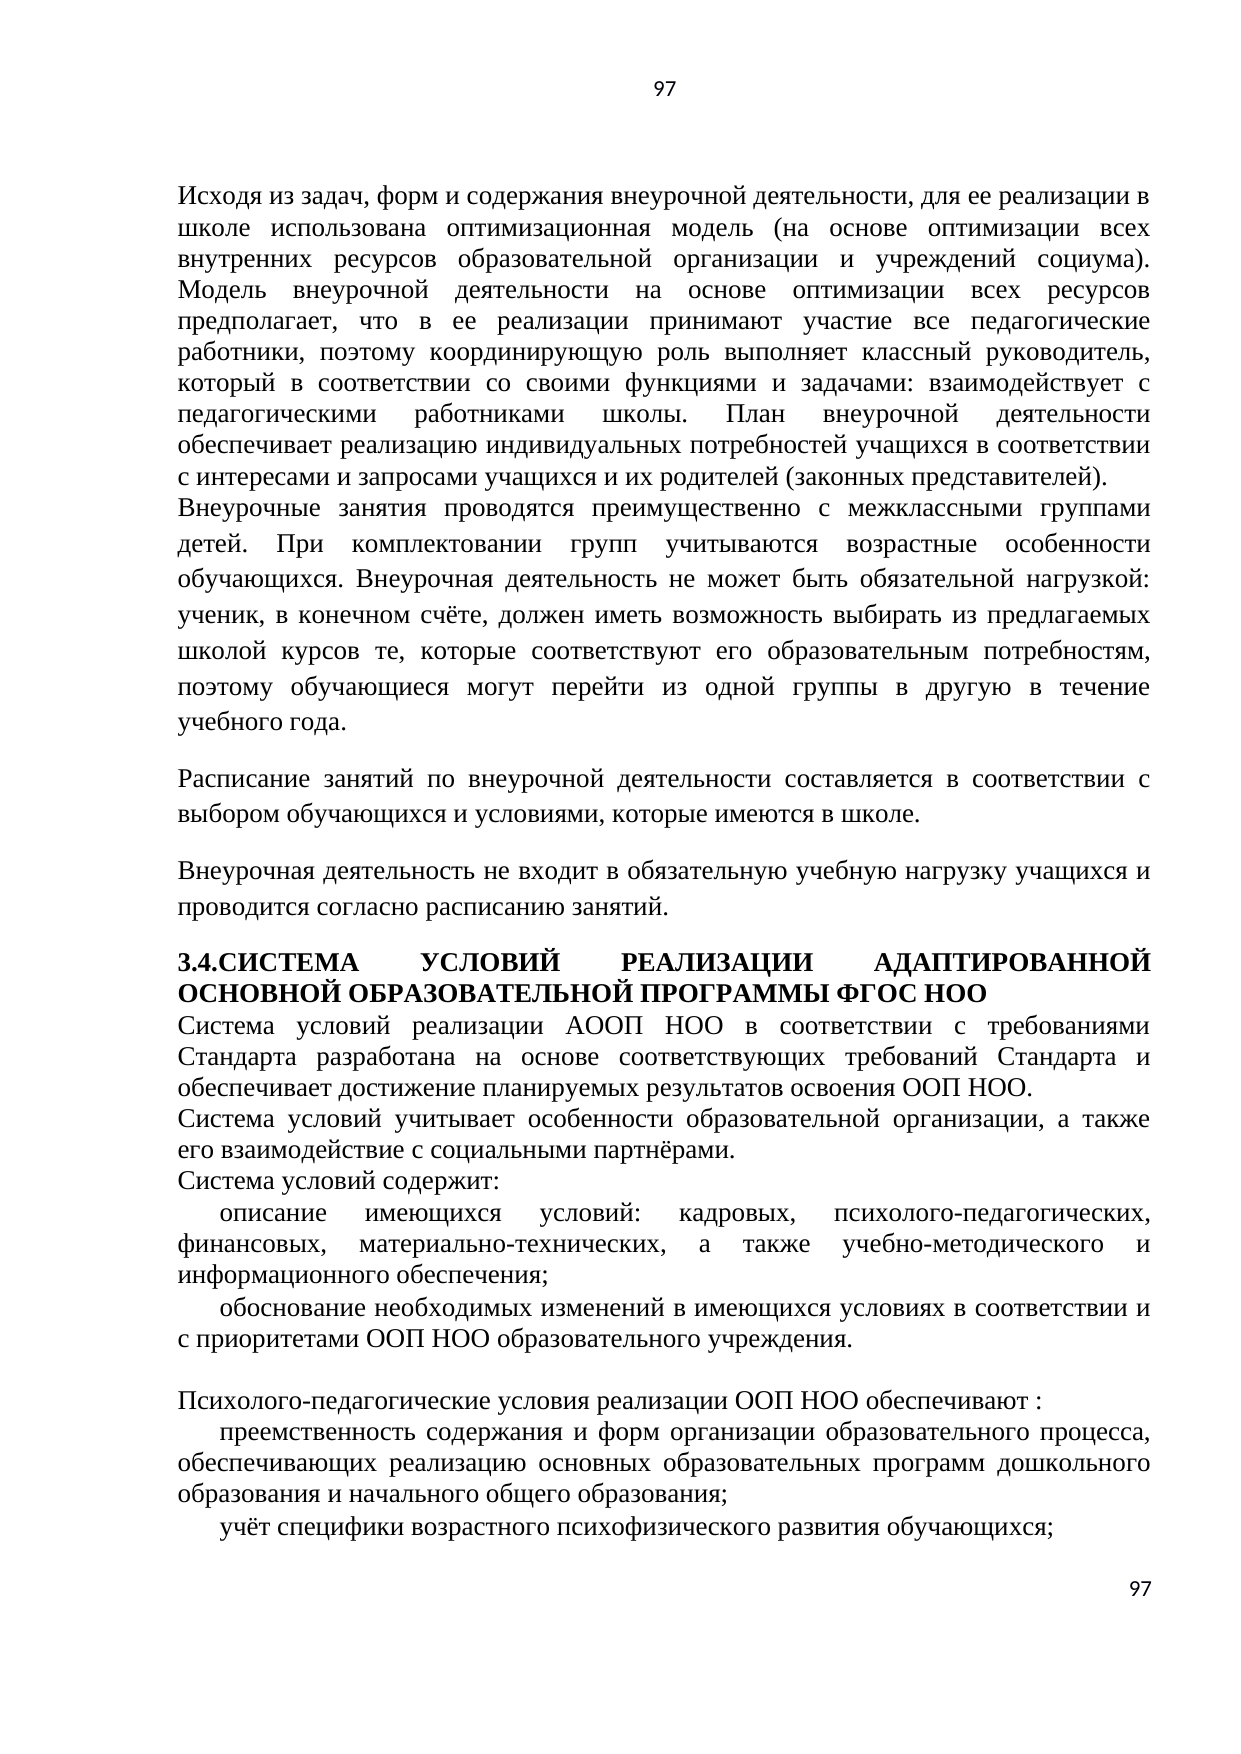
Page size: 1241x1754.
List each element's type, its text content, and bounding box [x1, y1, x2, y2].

text обоснование необходимых изменений в имеющихся условиях в соответствии и с приоритетами ООП НОО образовательного учреждения. [177, 1291, 1152, 1353]
text 3.4.СИСТЕМА УСЛОВИЙ РЕАЛИЗАЦИИ АДАПТИРОВАННОЙ ОСНОВНОЙ ОБРАЗОВАТЕЛЬНОЙ ПРОГРАММЫ ФГОС НОО [177, 946, 1152, 1009]
text Исходя из задач, форм и содержания внеурочной деятельности, для ее реализации в школе использована оптимизационная модель (на основе оптимизации всех внутренних ресурсов образовательной организации и учреждений социума). Модель внеурочной деятельности на основе оптимизации всех ресурсов предполагает, что в ее реализации принимают участие все педагогические работники, поэтому координирующую роль выполняет классный руководитель, который в соответствии со своими функциями и задачами: взаимодействует с педагогическими работниками школы. План внеурочной деятельности обеспечивает реализацию индивидуальных потребностей учащихся в соответствии с интересами и запросами учащихся и их родителей (законных представителей). [177, 179, 1152, 491]
text Система условий реализации АООП НОО в соответствии с требованиями Стандарта разработана на основе соответствующих требований Стандарта и обеспечивает достижение планируемых результатов освоения ООП НОО. [177, 1009, 1152, 1102]
text Психолого-педагогические условия реализации ООП НОО обеспечивают : [177, 1384, 1152, 1415]
text описание имеющихся условий: кадровых, психолого-педагогических, финансовых, материально-технических, а также учебно-методического и информационного обеспечения; [177, 1196, 1152, 1289]
text учёт специфики возрастного психофизического развития обучающихся; [177, 1510, 1152, 1541]
text Расписание занятий по внеурочной деятельности составляется в соответствии с выбором обучающихся и условиями, которые имеются в школе. [177, 762, 1152, 829]
text Внеурочные занятия проводятся преимущественно с межклассными группами детей. При комплектовании групп учитываются возрастные особенности обучающихся. Внеурочная деятельность не может быть обязательной нагрузкой: ученик, в конечном счёте, должен иметь возможность выбирать из предлагаемых школой курсов те, которые соответствуют его образовательным потребностям, поэтому обучающиеся могут перейти из одной группы в другую в течение учебного года. [177, 491, 1152, 736]
text Система условий учитывает особенности образовательной организации, а также его взаимодействие с социальными партнёрами. [177, 1102, 1152, 1164]
text Внеурочная деятельность не входит в обязательную учебную нагрузку учащихся и проводится согласно расписанию занятий. [177, 854, 1152, 921]
text преемственность содержания и форм организации образовательного процесса, обеспечивающих реализацию основных образовательных программ дошкольного образования и начального общего образования; [177, 1415, 1152, 1509]
text Система условий содержит: [177, 1164, 1152, 1196]
